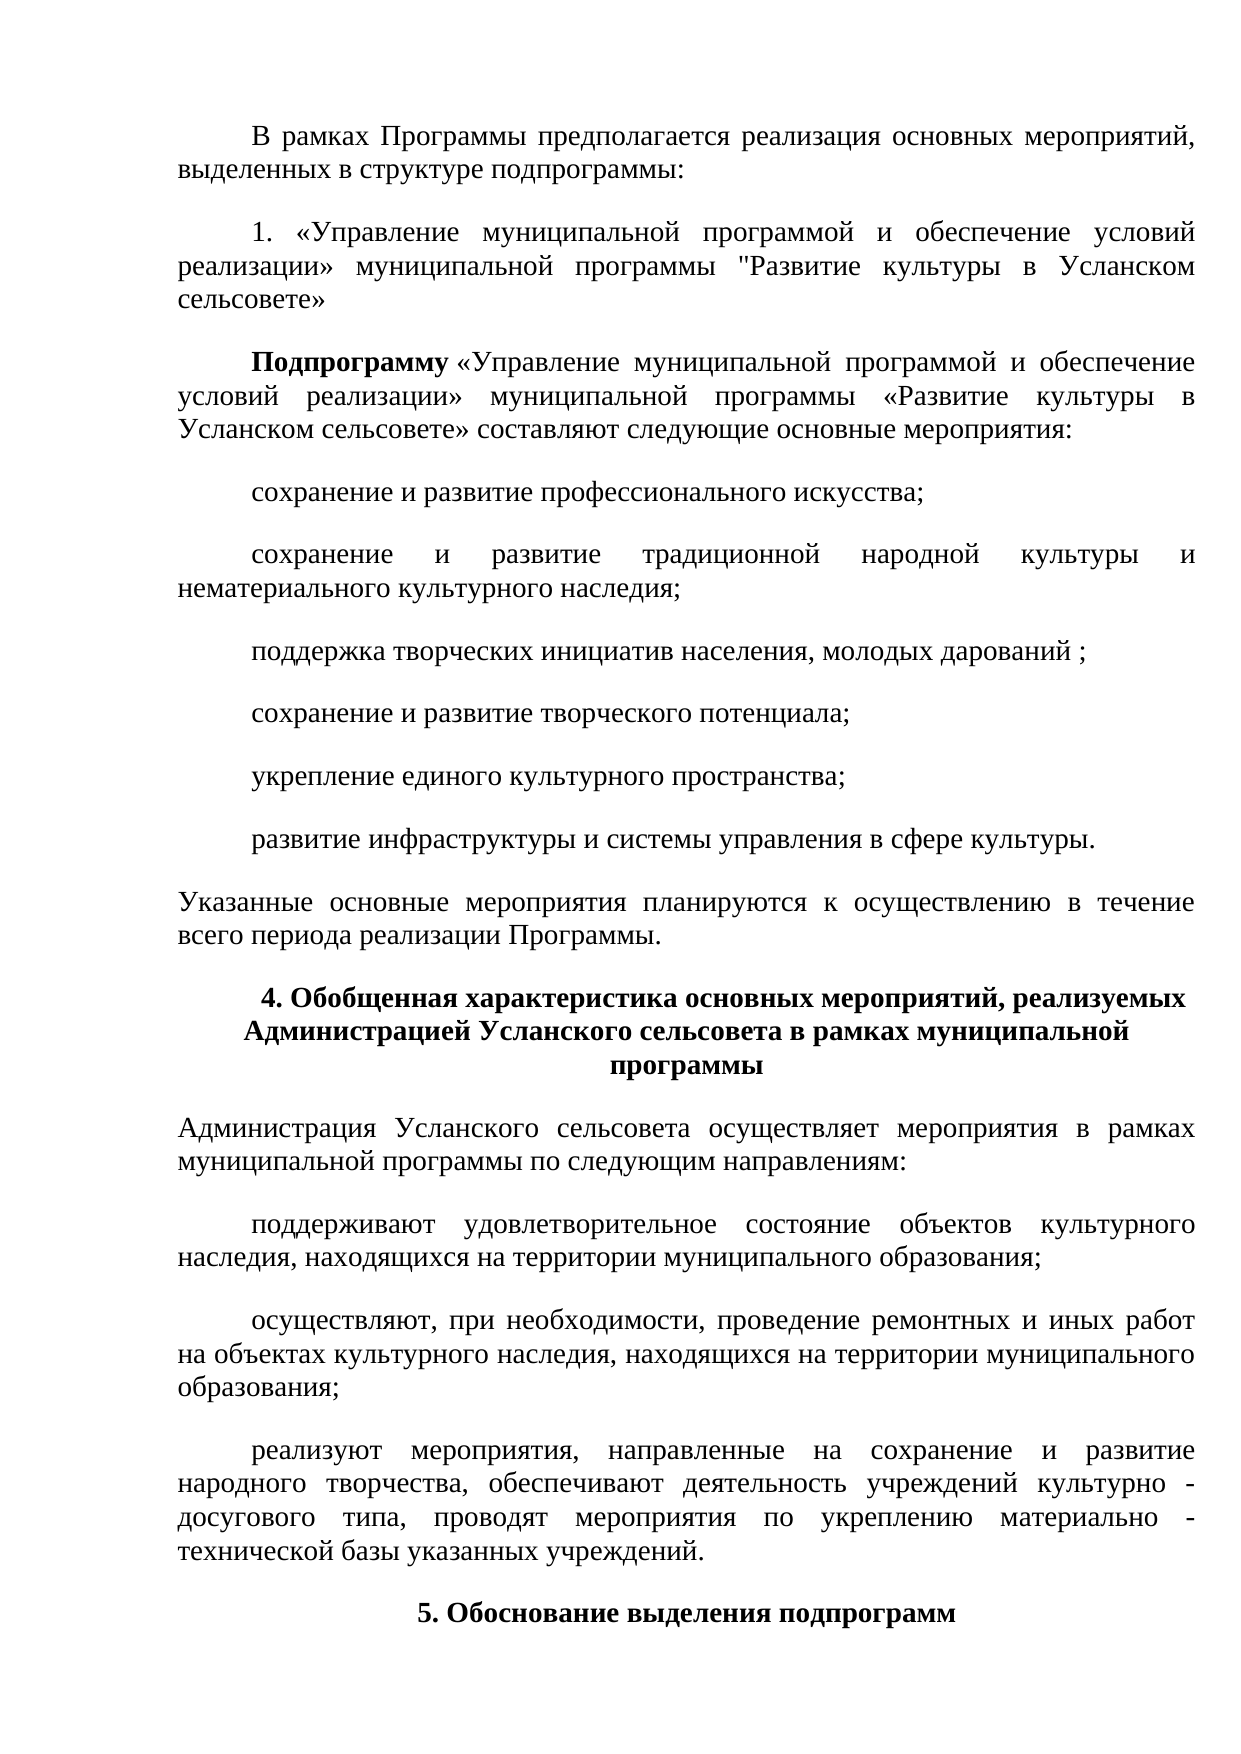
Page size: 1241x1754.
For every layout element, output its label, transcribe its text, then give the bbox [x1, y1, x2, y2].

text сохранение и развитие творческого потенциала; [177, 696, 1196, 729]
text поддерживают удовлетворительное состояние объектов культурного наследия, находящихся на территории муниципального образования; [177, 1206, 1196, 1273]
text осуществляют, при необходимости, проведение ремонтных и иных работ на объектах культурного наследия, находящихся на территории муниципального образования; [177, 1302, 1196, 1403]
text Указанные основные мероприятия планируются к осуществлению в течение всего периода реализации Программы. [177, 884, 1196, 951]
text сохранение и развитие профессионального искусства; [177, 474, 1196, 507]
text поддержка творческих инициатив населения, молодых дарований ; [177, 633, 1196, 666]
text 1. «Управление муниципальной программой и обеспечение условий реализации» муниципальной программы "Развитие культуры в Усланском сельсовете» [177, 214, 1196, 315]
text реализуют мероприятия, направленные на сохранение и развитие народного творчества, обеспечивают деятельность учреждений культурно - досугового типа, проводят мероприятия по укреплению материально - технической базы указанных учреждений. [177, 1432, 1196, 1566]
text Администрация Усланского сельсовета осуществляет мероприятия в рамках муниципальной программы по следующим направлениям: [177, 1110, 1196, 1177]
text 5. Обоснование выделения подпрограмм [177, 1595, 1196, 1629]
text сохранение и развитие традиционной народной культуры и нематериального культурного наследия; [177, 537, 1196, 604]
text 4. Обобщенная характеристика основных мероприятий, реализуемых Администрацией Усланского сельсовета в рамках муниципальной программы [177, 980, 1196, 1081]
text Подпрограмму «Управление муниципальной программой и обеспечение условий реализации» муниципальной программы «Развитие культуры в Усланском сельсовете» составляют следующие основные мероприятия: [177, 344, 1196, 445]
text укрепление единого культурного пространства; [177, 758, 1196, 792]
text В рамках Программы предполагается реализация основных мероприятий, выделенных в структуре подпрограммы: [177, 118, 1196, 185]
text развитие инфраструктуры и системы управления в сфере культуры. [177, 821, 1196, 854]
